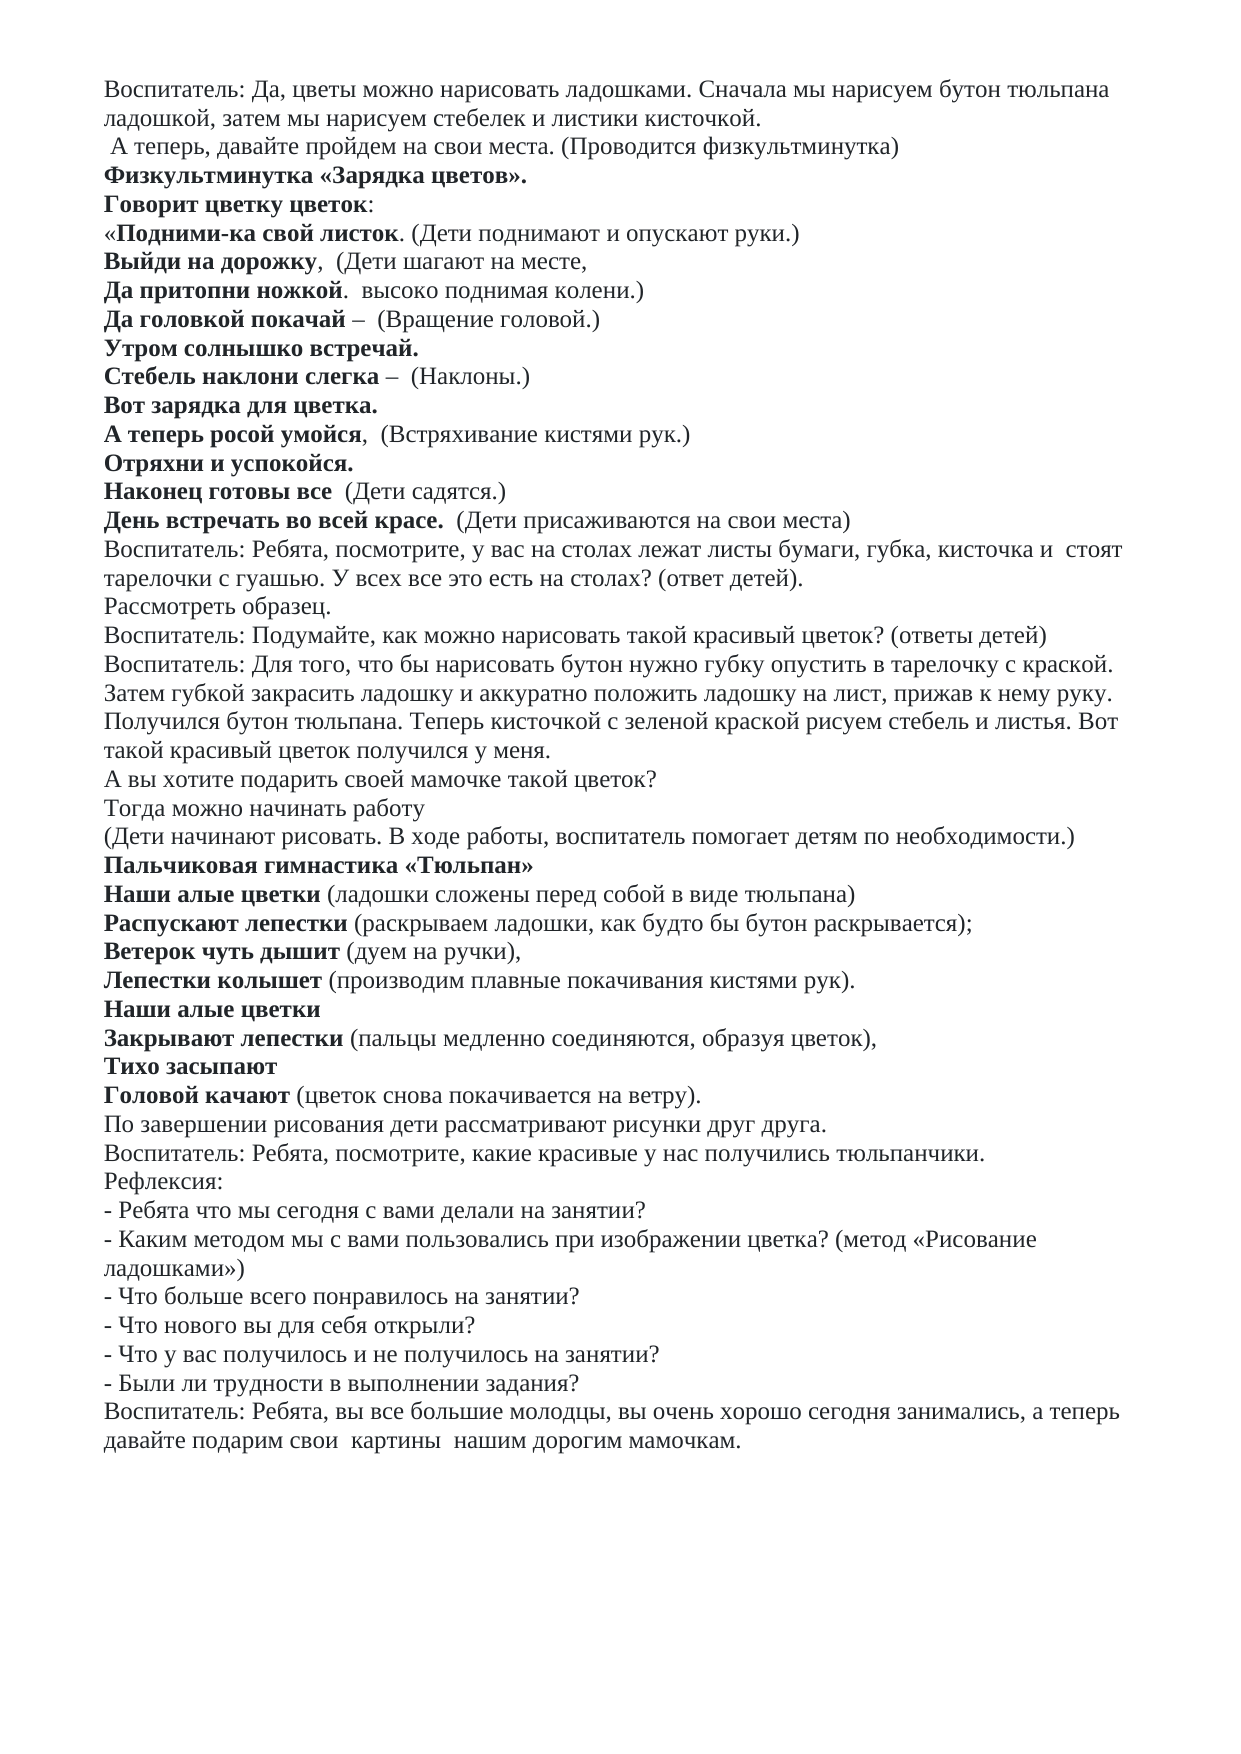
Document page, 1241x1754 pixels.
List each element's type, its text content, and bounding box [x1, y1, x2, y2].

text Тихо засыпают [103, 1051, 1152, 1080]
text - Каким методом мы с вами пользовались при изображении цветка? (метод «Рисование ладошками») [103, 1224, 1152, 1281]
text Лепестки колышет (производим плавные покачивания кистями рук). [103, 965, 1152, 994]
text Воспитатель: Да, цветы можно нарисовать ладошками. Сначала мы нарисуем бутон тюльпана ладошкой, затем мы нарисуем стебелек и листики кисточкой. [103, 74, 1152, 131]
text Вот зарядка для цветка. [103, 390, 1152, 419]
text (Дети начинают рисовать. В ходе работы, воспитатель помогает детям по необходимости.) [103, 821, 1152, 850]
text Наконец готовы все (Дети садятся.) [103, 476, 1152, 505]
text Отряхни и успокойся. [103, 448, 1152, 476]
text Стебель наклони слегка – (Наклоны.) [103, 361, 1152, 390]
text - Ребята что мы сегодня с вами делали на занятии? [103, 1195, 1152, 1224]
text А вы хотите подарить своей мамочке такой цветок? [103, 764, 1152, 793]
text Говорит цветку цветок: [103, 189, 1152, 218]
text Закрывают лепестки (пальцы медленно соединяются, образуя цветок), [103, 1023, 1152, 1051]
text Утром солнышко встречай. [103, 333, 1152, 361]
text - Что нового вы для себя открыли? [103, 1310, 1152, 1339]
text Воспитатель: Ребята, вы все большие молодцы, вы очень хорошо сегодня занимались, а теперь давайте подарим свои картины нашим дорогим мамочкам. [103, 1396, 1152, 1454]
text Воспитатель: Подумайте, как можно нарисовать такой красивый цветок? (ответы детей) [103, 620, 1152, 649]
text Воспитатель: Ребята, посмотрите, у вас на столах лежат листы бумаги, губка, кисточка и стоят тарелочки с гуашью. У всех все это есть на столах? (ответ детей). [103, 534, 1152, 591]
text - Что больше всего понравилось на занятии? [103, 1281, 1152, 1310]
text Рассмотреть образец. [103, 591, 1152, 620]
text Физкультминутка «Зарядка цветов». [103, 160, 1152, 189]
text Да притопни ножкой. высоко поднимая колени.) [103, 275, 1152, 304]
text По завершении рисования дети рассматривают рисунки друг друга. [103, 1109, 1152, 1138]
text Наши алые цветки (ладошки сложены перед собой в виде тюльпана) [103, 879, 1152, 908]
text День встречать во всей красе. (Дети присаживаются на свои места) [103, 505, 1152, 534]
text Распускают лепестки (раскрываем ладошки, как будто бы бутон раскрывается); [103, 908, 1152, 936]
text А теперь росой умойся, (Встряхивание кистями рук.) [103, 419, 1152, 448]
text Воспитатель: Ребята, посмотрите, какие красивые у нас получились тюльпанчики. [103, 1138, 1152, 1166]
text Да головкой покачай – (Вращение головой.) [103, 304, 1152, 333]
text Ветерок чуть дышит (дуем на ручки), [103, 936, 1152, 965]
text - Были ли трудности в выполнении задания? [103, 1368, 1152, 1396]
text Выйди на дорожку, (Дети шагают на месте, [103, 246, 1152, 275]
text Головой качают (цветок снова покачивается на ветру). [103, 1080, 1152, 1109]
text «Подними-ка свой листок. (Дети поднимают и опускают руки.) [103, 218, 1152, 246]
text - Что у вас получилось и не получилось на занятии? [103, 1339, 1152, 1368]
text Рефлексия: [103, 1166, 1152, 1195]
text А теперь, давайте пройдем на свои места. (Проводится физкультминутка) [103, 131, 1152, 160]
text Тогда можно начинать работу [103, 793, 1152, 821]
text Пальчиковая гимнастика «Тюльпан» [103, 850, 1152, 879]
text Воспитатель: Для того, что бы нарисовать бутон нужно губку опустить в тарелочку с краской. Затем губкой закрасить ладошку и аккуратно положить ладошку на лист, прижав к нему руку. Получился бутон тюльпана. Теперь кисточкой с зеленой краской рисуем стебель и листья. Вот такой красивый цветок получился у меня. [103, 649, 1152, 764]
text Наши алые цветки [103, 994, 1152, 1023]
